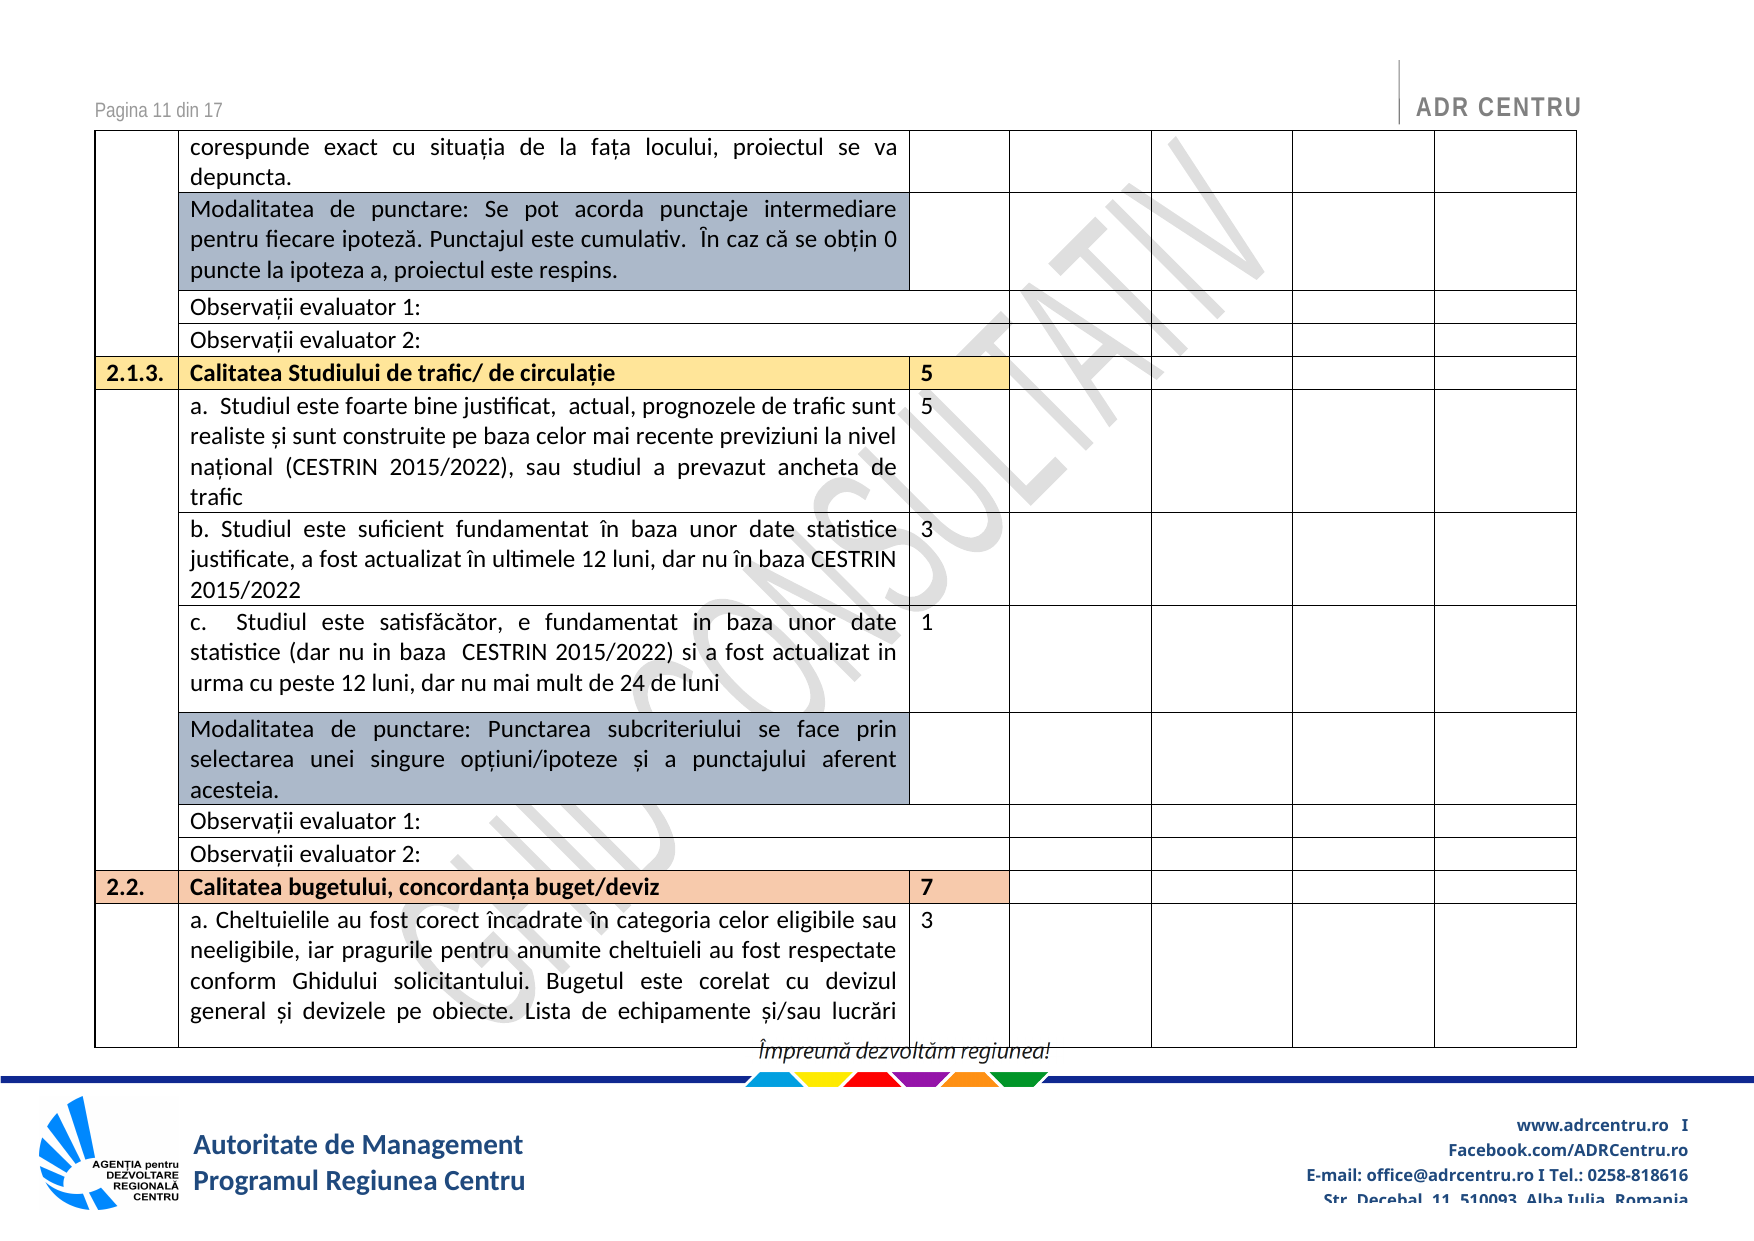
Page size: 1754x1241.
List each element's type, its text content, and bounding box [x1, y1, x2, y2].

table_cell [1010, 838, 1151, 870]
table_cell [1435, 291, 1576, 323]
table_cell [96, 390, 178, 870]
table_cell [1010, 871, 1151, 903]
picture [791, 1072, 1754, 1087]
table_cell Observaţii evaluator 2: [179, 838, 1009, 870]
table_cell [1435, 904, 1576, 1047]
table_cell [1293, 513, 1434, 604]
table_cell [1010, 357, 1151, 389]
table_cell [1152, 357, 1292, 389]
picture [0, 1072, 758, 1087]
table_cell [1435, 324, 1576, 356]
table_cell [1435, 606, 1576, 712]
table_cell [1152, 513, 1292, 604]
table_cell [1293, 390, 1434, 512]
table_cell [1152, 390, 1292, 512]
table_cell [1435, 131, 1576, 192]
table_cell [1293, 606, 1434, 712]
table_cell [1010, 805, 1151, 837]
table_cell [1293, 193, 1434, 290]
table_cell [1435, 871, 1576, 903]
table_cell Observaţii evaluator 2: [179, 324, 1009, 356]
table_cell [1152, 871, 1292, 903]
table_cell 2.1.3. [96, 357, 178, 389]
table_cell [1152, 291, 1292, 323]
table_cell [1435, 357, 1576, 389]
table_cell [1152, 324, 1292, 356]
table_cell [96, 904, 178, 1047]
table_cell [910, 193, 1009, 290]
table_cell 7 [910, 871, 1009, 903]
table_cell 2.2. [96, 871, 178, 903]
table_cell Calitatea bugetului, concordanța buget/deviz [179, 871, 909, 903]
table_cell [1293, 805, 1434, 837]
table_cell [1010, 324, 1151, 356]
table_cell [1435, 838, 1576, 870]
table_cell [1293, 904, 1434, 1047]
table_cell 5 [910, 357, 1009, 389]
table_cell 1 [910, 606, 1009, 712]
table_cell [1293, 131, 1434, 192]
table_cell [1010, 291, 1151, 323]
table_cell [1293, 357, 1434, 389]
table_cell [1152, 838, 1292, 870]
table_cell 2 [910, 131, 1009, 192]
table_cell Observaţii evaluator 1: [179, 291, 1009, 323]
table_cell [1010, 390, 1151, 512]
table_cell [1435, 193, 1576, 290]
table_cell [1010, 131, 1151, 192]
table_cell [1010, 193, 1151, 290]
picture [39, 1096, 179, 1210]
table_cell Calitatea Studiului de trafic/ de circulație [179, 357, 909, 389]
picture [745, 1048, 1064, 1064]
table_cell [1152, 805, 1292, 837]
table_cell [1293, 713, 1434, 804]
table_cell [1435, 513, 1576, 604]
table_cell [1010, 513, 1151, 604]
table_cell 3 [910, 904, 1009, 1047]
table_cell [1152, 904, 1292, 1047]
table_cell Observaţii evaluator 1: [179, 805, 1009, 837]
table_cell [1435, 713, 1576, 804]
table_cell [1435, 805, 1576, 837]
table_cell [1152, 131, 1292, 192]
table_cell [1010, 904, 1151, 1047]
table_cell Modalitatea de punctare: Se pot acorda punctaje intermediare pentru fiecare ipoteză. Punctajul este cumulativ. Ȋn caz că se obțin 0 puncte la ipoteza a, proiectul este respins. [179, 193, 909, 290]
table_cell Modalitatea de punctare: Punctarea subcriteriului se face prin selectarea unei singure opțiuni/ipoteze și a punctajului aferent acesteia. [179, 713, 909, 804]
table_cell 3 [910, 513, 1009, 604]
table_cell [1293, 871, 1434, 903]
table_cell 5 [910, 390, 1009, 512]
table_cell [1010, 713, 1151, 804]
table_cell [1293, 291, 1434, 323]
table_cell a. Studiul este foarte bine justificat, actual, prognozele de trafic sunt realiste şi sunt construite pe baza celor mai recente previziuni la nivel naţional (CESTRIN 2015/2022), sau studiul a prevazut ancheta de trafic [179, 390, 909, 512]
table_cell [1293, 838, 1434, 870]
table_cell [910, 713, 1009, 804]
table_cell [1010, 606, 1151, 712]
table_cell [1152, 713, 1292, 804]
table_cell [1435, 390, 1576, 512]
table_cell [1293, 324, 1434, 356]
table_cell [1152, 193, 1292, 290]
table_cell b. Studiul este suficient fundamentat în baza unor date statistice justificate, a fost actualizat în ultimele 12 luni, dar nu în baza CESTRIN 2015/2022 [179, 513, 909, 604]
table_cell c. Studiul este satisfăcător, e fundamentat in baza unor date statistice (dar nu in baza CESTRIN 2015/2022) si a fost actualizat in urma cu peste 12 luni, dar nu mai mult de 24 de luni [179, 606, 909, 712]
table_cell [1152, 606, 1292, 712]
